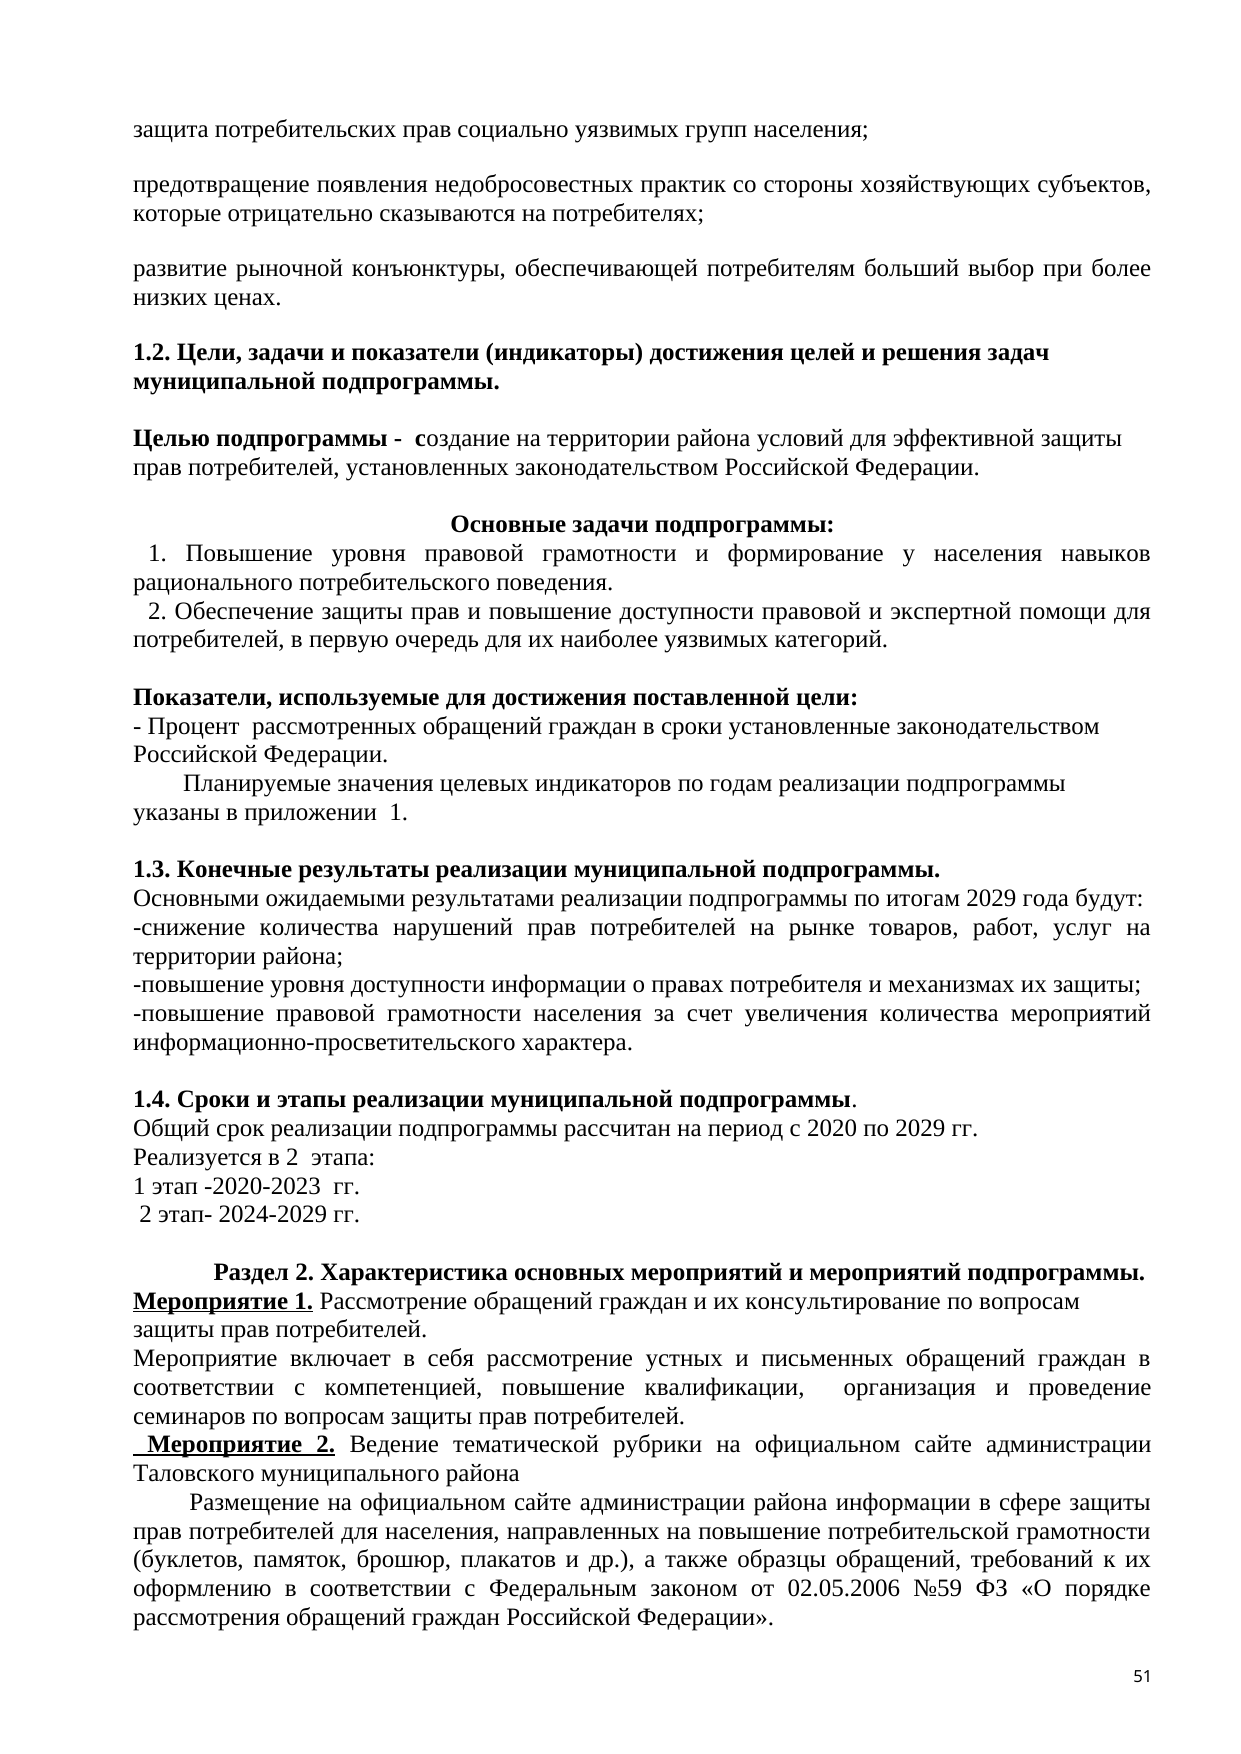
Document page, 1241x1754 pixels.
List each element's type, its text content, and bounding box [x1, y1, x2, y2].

text Мероприятие 2. Ведение тематической рубрики на официальном сайте администрации Таловского муниципального района [133, 1429, 1152, 1487]
text Мероприятие 1. Рассмотрение обращений граждан и их консультирование по вопросам защиты прав потребителей. [133, 1286, 1152, 1343]
text защита потребительских прав социально уязвимых групп населения; [133, 114, 1152, 142]
text Целью подпрограммы - создание на территории района условий для эффективной защиты прав потребителей, установленных законодательством Российской Федерации. [133, 423, 1152, 481]
text 1. Повышение уровня правовой грамотности и формирование у населения навыков рационального потребительского поведения. [133, 538, 1152, 596]
text Основными ожидаемыми результатами реализации подпрограммы по итогам 2029 года будут: [133, 883, 1152, 912]
text -повышение правовой грамотности населения за счет увеличения количества мероприятий информационно-просветительского характера. [133, 998, 1152, 1056]
text Раздел 2. Характеристика основных мероприятий и мероприятий подпрограммы. [133, 1257, 1152, 1286]
text -повышение уровня доступности информации о правах потребителя и механизмах их защиты; [133, 969, 1152, 998]
text -снижение количества нарушений прав потребителей на рынке товаров, работ, услуг на территории района; [133, 912, 1152, 969]
text Размещение на официальном сайте администрации района информации в сфере защиты прав потребителей для населения, направленных на повышение потребительской грамотности (буклетов, памяток, брошюр, плакатов и др.), а также образцы обращений, требований к их оформлению в соответствии с Федеральным законом от 02.05.2006 №59 ФЗ «О порядке рассмотрения обращений граждан Российской Федерации». [133, 1487, 1152, 1631]
text Общий срок реализации подпрограммы рассчитан на период с 2020 по 2029 гг. [133, 1113, 1152, 1142]
text Показатели, используемые для достижения поставленной цели: [133, 682, 1152, 711]
text 2 этап- 2024-2029 гг. [133, 1199, 1152, 1228]
text Основные задачи подпрограммы: [133, 509, 1152, 538]
text Реализуется в 2 этапа: [133, 1142, 1152, 1171]
text Мероприятие включает в себя рассмотрение устных и письменных обращений граждан в соответствии с компетенцией, повышение квалификации, организация и проведение семинаров по вопросам защиты прав потребителей. [133, 1343, 1152, 1429]
text развитие рыночной конъюнктуры, обеспечивающей потребителям больший выбор при более низких ценах. [133, 253, 1152, 311]
text - Процент рассмотренных обращений граждан в сроки установленные законодательством Российской Федерации. [133, 711, 1152, 768]
text 2. Обеспечение защиты прав и повышение доступности правовой и экспертной помощи для потребителей, в первую очередь для их наиболее уязвимых категорий. [133, 596, 1152, 653]
text 1.4. Сроки и этапы реализации муниципальной подпрограммы. [133, 1084, 1152, 1113]
text 1 этап -2020-2023 гг. [133, 1171, 1152, 1199]
text 1.2. Цели, задачи и показатели (индикаторы) достижения целей и решения задач муниципальной подпрограммы. [133, 337, 1152, 394]
text Планируемые значения целевых индикаторов по годам реализации подпрограммы указаны в приложении 1. [133, 768, 1152, 826]
text 1.3. Конечные результаты реализации муниципальной подпрограммы. [133, 854, 1152, 883]
text предотвращение появления недобросовестных практик со стороны хозяйствующих субъектов, которые отрицательно сказываются на потребителях; [133, 169, 1152, 226]
